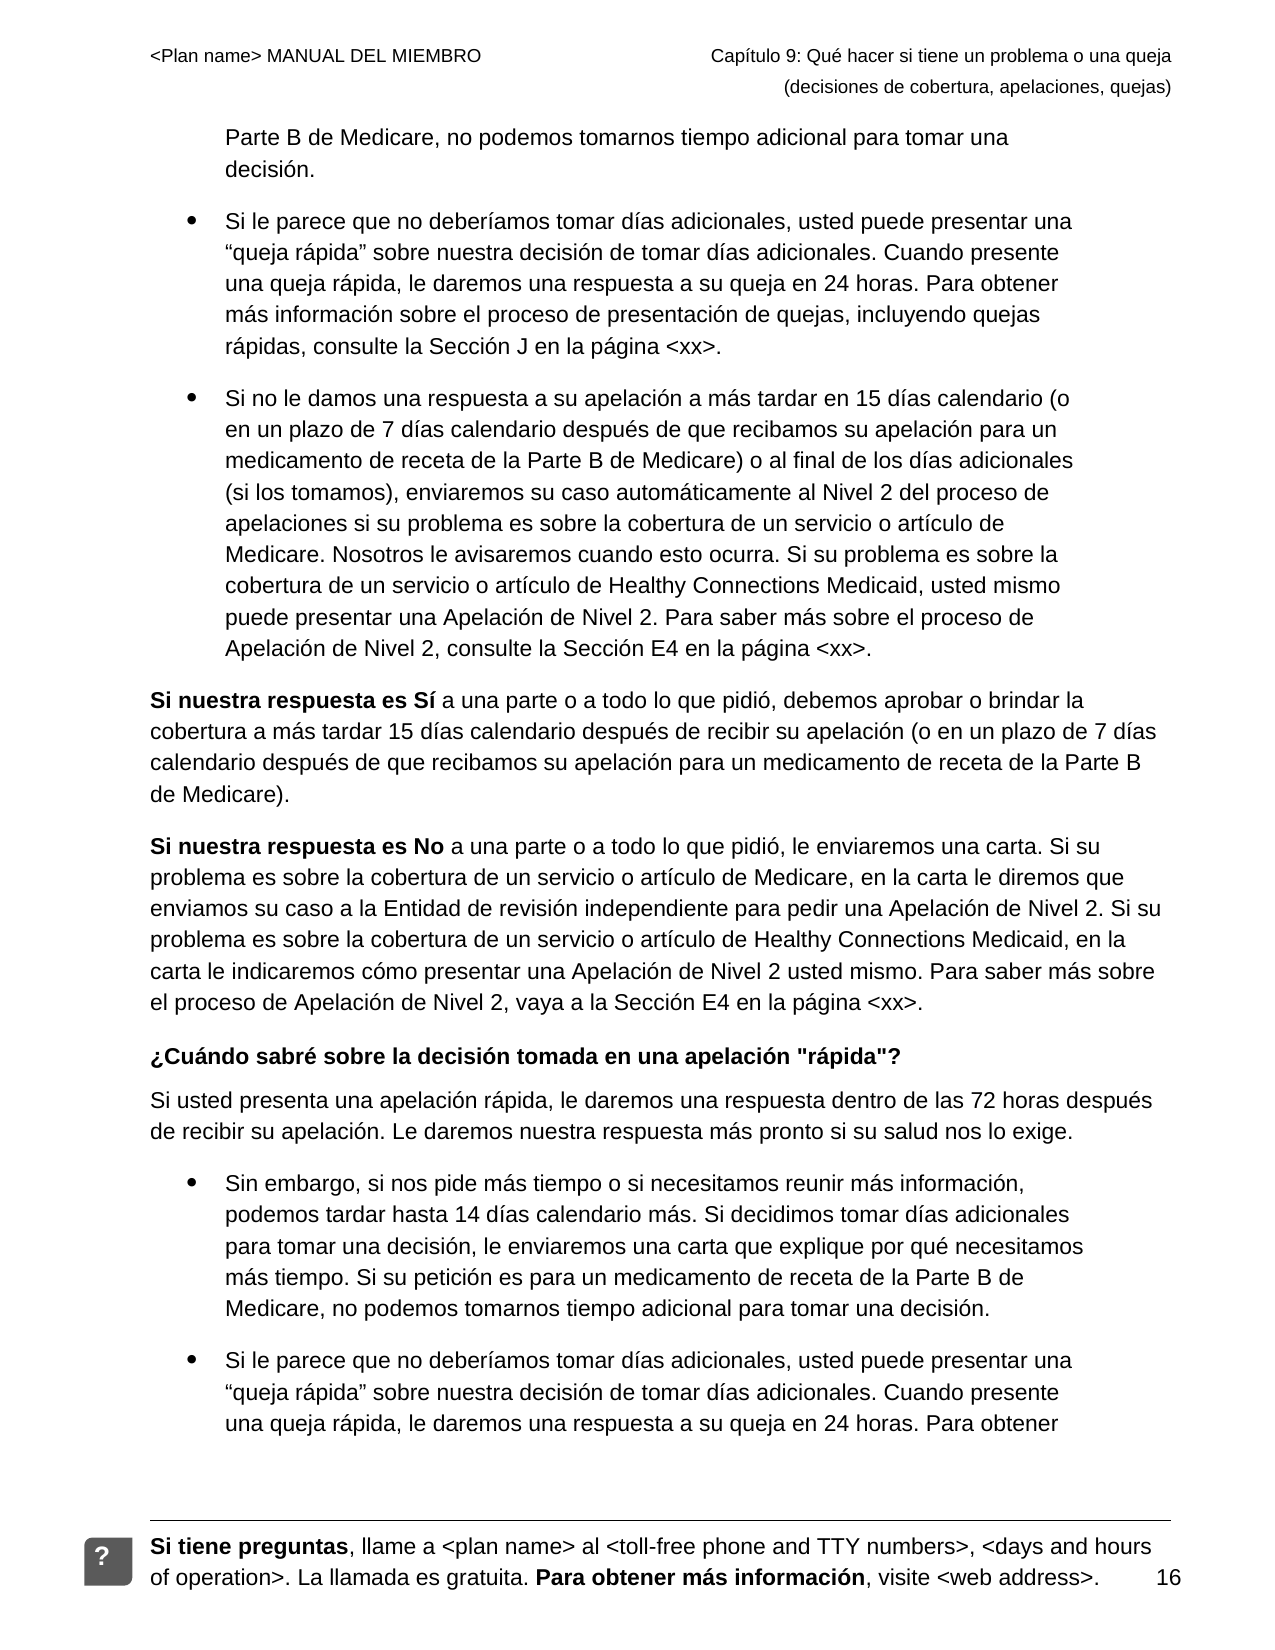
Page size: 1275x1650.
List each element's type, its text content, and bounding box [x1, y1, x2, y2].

text Si nuestra respuesta es Sí a una parte o a todo lo que pidió, debemos aprobar o brindar la cobertura a más tardar 15 días calendario después de recibir su apelación (o en un plazo de 7 días calendario después de que recibamos su apelación para un medicamento de receta de la Parte B de Medicare). [150, 683, 1171, 808]
text Si nuestra respuesta es No a una parte o a todo lo que pidió, le enviaremos una carta. Si su problema es sobre la cobertura de un servicio o artículo de Medicare, en la carta le diremos que enviamos su caso a la Entidad de revisión independiente para pedir una Apelación de Nivel 2. Si su problema es sobre la cobertura de un servicio o artículo de Healthy Connections Medicaid, en la carta le indicaremos cómo presentar una Apelación de Nivel 2 usted mismo. Para saber más sobre el proceso de Apelación de Nivel 2, vaya a la Sección E4 en la página <xx>. [150, 829, 1171, 1017]
subtitle ¿Cuándo sabré sobre la decisión tomada en una apelación "rápida"? [150, 1037, 1096, 1071]
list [187, 121, 1096, 183]
list Sin embargo, si nos pide más tiempo o si necesitamos reunir más información, podemos tardar hasta 14 días calendario más. Si decidimos tomar días adicionales para tomar una decisión, le enviaremos una carta que explique por qué necesitamos más tiempo. Si su petición es para un medicamento de receta de la Parte B de Medicare, no podemos tomarnos tiempo adicional para tomar una decisión. [187, 1167, 1096, 1323]
list Si no le damos una respuesta a su apelación a más tardar en 15 días calendario (o en un plazo de 7 días calendario después de que recibamos su apelación para un medicamento de receta de la Parte B de Medicare) o al final de los días adicionales (si los tomamos), enviaremos su caso automáticamente al Nivel 2 del proceso de apelaciones si su problema es sobre la cobertura de un servicio o artículo de Medicare. Nosotros le avisaremos cuando esto ocurra. Si su problema es sobre la cobertura de un servicio o artículo de Healthy Connections Medicaid, usted mismo puede presentar una Apelación de Nivel 2. Para saber más sobre el proceso de Apelación de Nivel 2, consulte la Sección E4 en la página <xx>. [187, 381, 1096, 662]
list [187, 1344, 1096, 1437]
text Si usted presenta una apelación rápida, le daremos una respuesta dentro de las 72 horas después de recibir su apelación. Le daremos nuestra respuesta más pronto si su salud nos lo exige. [150, 1083, 1171, 1146]
